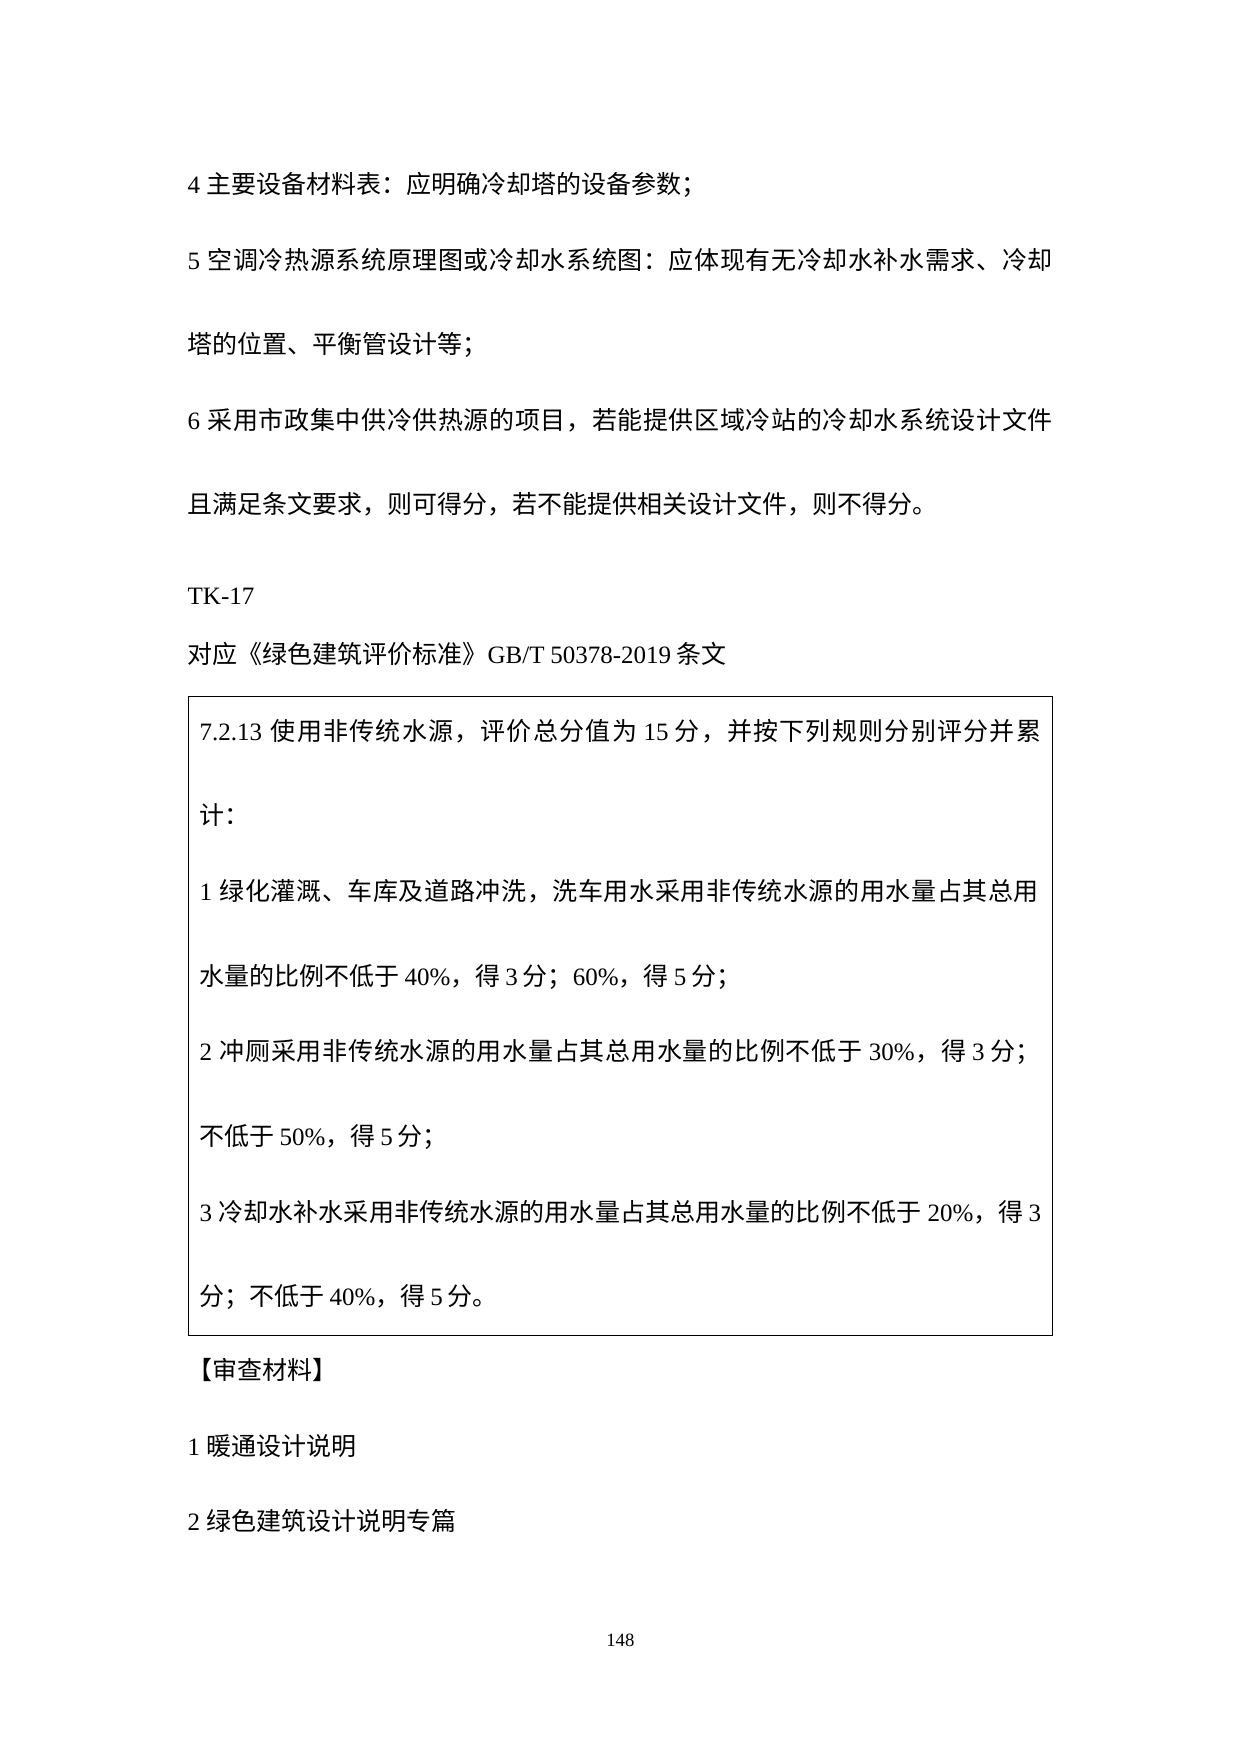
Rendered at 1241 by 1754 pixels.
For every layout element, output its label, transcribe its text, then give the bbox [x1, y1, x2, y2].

text 对应《绿色建筑评价标准》GB/T 50378-2019条文 [187, 620, 1053, 685]
text 【审查材料】 [187, 1336, 1053, 1401]
text 1 暖通设计说明 [187, 1412, 1053, 1477]
text 2 绿色建筑设计说明专篇 [187, 1487, 1053, 1552]
text 4 主要设备材料表：应明确冷却塔的设备参数； [187, 150, 1053, 215]
text TK-17 [187, 579, 1053, 611]
text 6 采用市政集中供冷供热源的项目，若能提供区域冷站的冷却水系统设计文件且满足条文要求，则可得分，若不能提供相关设计文件，则不得分。 [187, 386, 1053, 536]
text 5 空调冷热源系统原理图或冷却水系统图：应体现有无冷却水补水需求、冷却塔的位置、平衡管设计等； [187, 226, 1053, 375]
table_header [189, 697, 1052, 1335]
